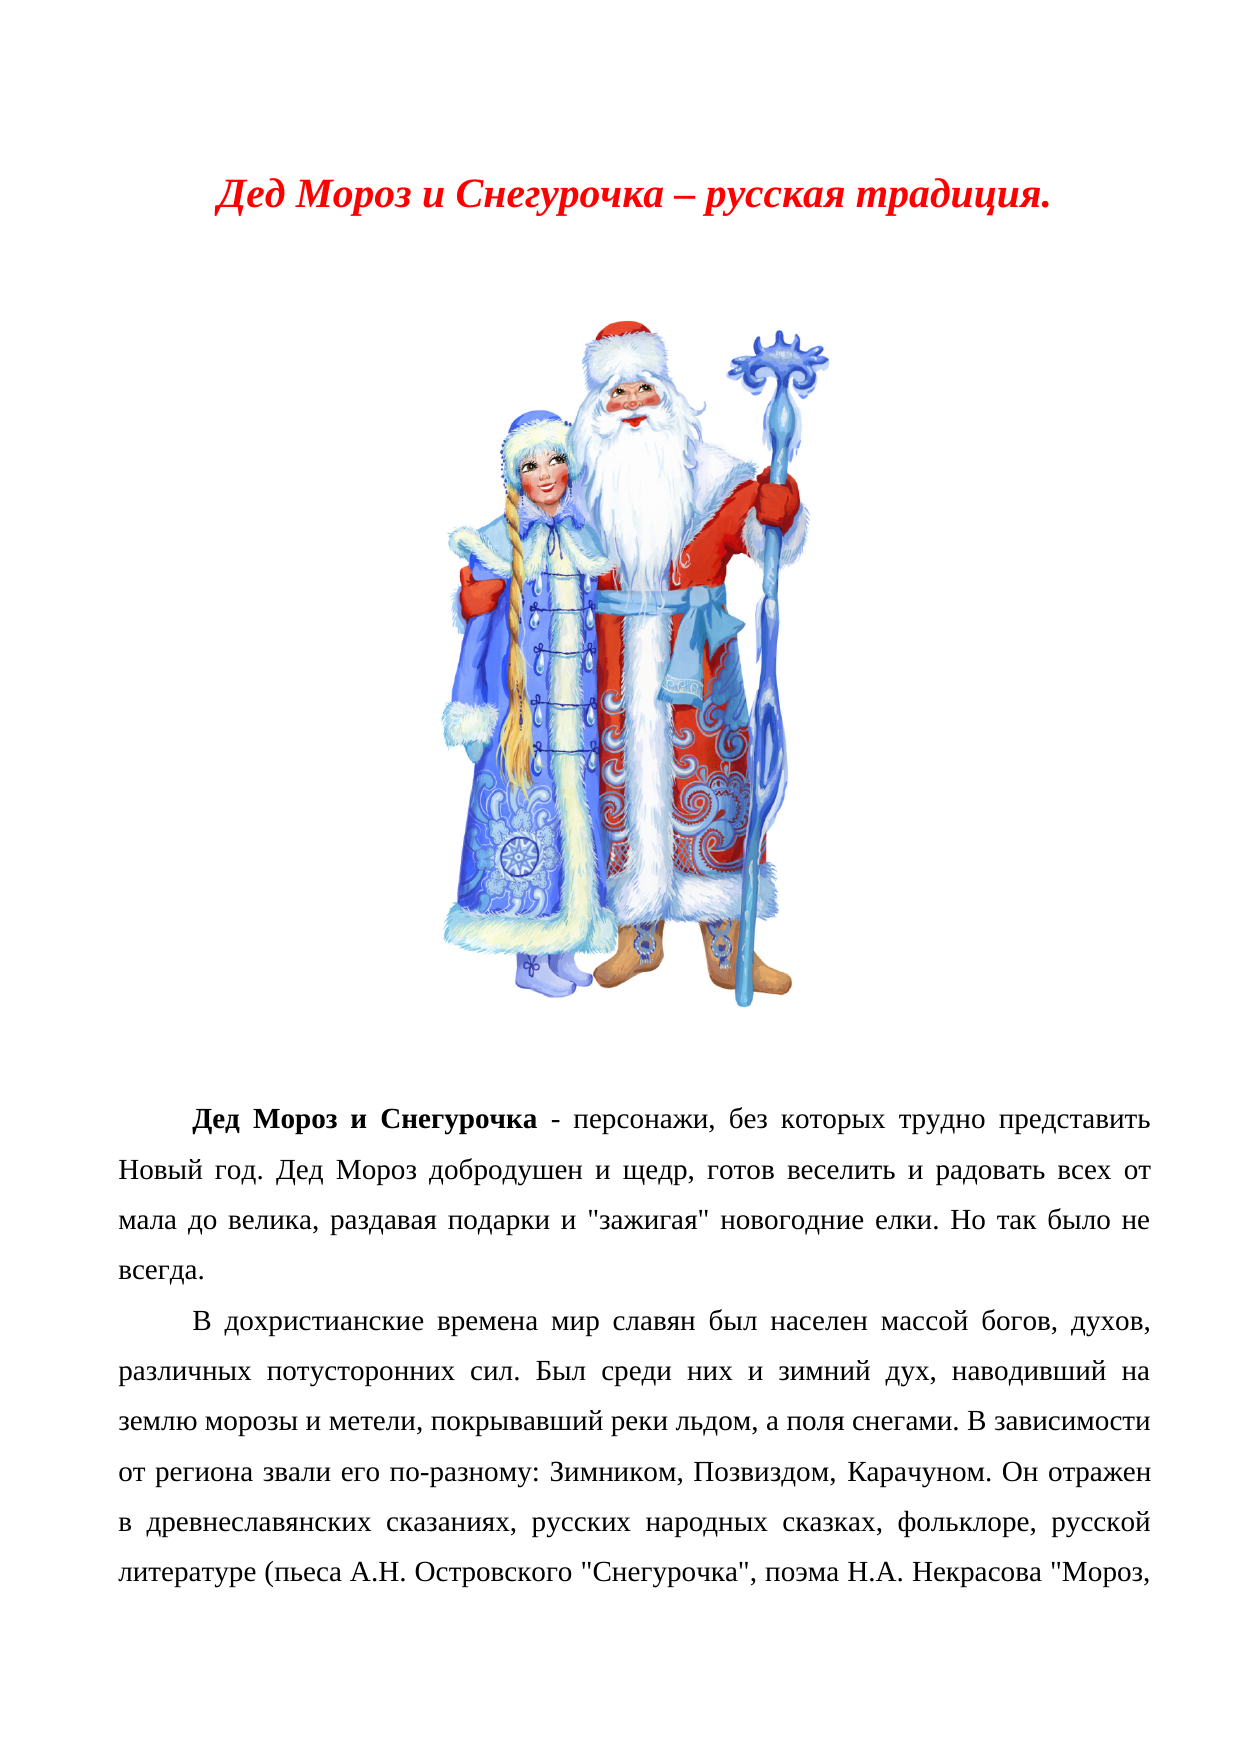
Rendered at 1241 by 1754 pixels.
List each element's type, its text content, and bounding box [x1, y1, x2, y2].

text Дед Мороз и Снегурочка - персонажи, без которых трудно представить Новый год. Дед Мороз добродушен и щедр, готов веселить и радовать всех от мала до велика, раздавая подарки и "зажигая" новогодние елки. Но так было не всегда. [118, 1101, 1152, 1286]
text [118, 1303, 1152, 1588]
picture [360, 240, 910, 1088]
text Дед Мороз и Снегурочка – русская традиция. [118, 168, 1152, 216]
